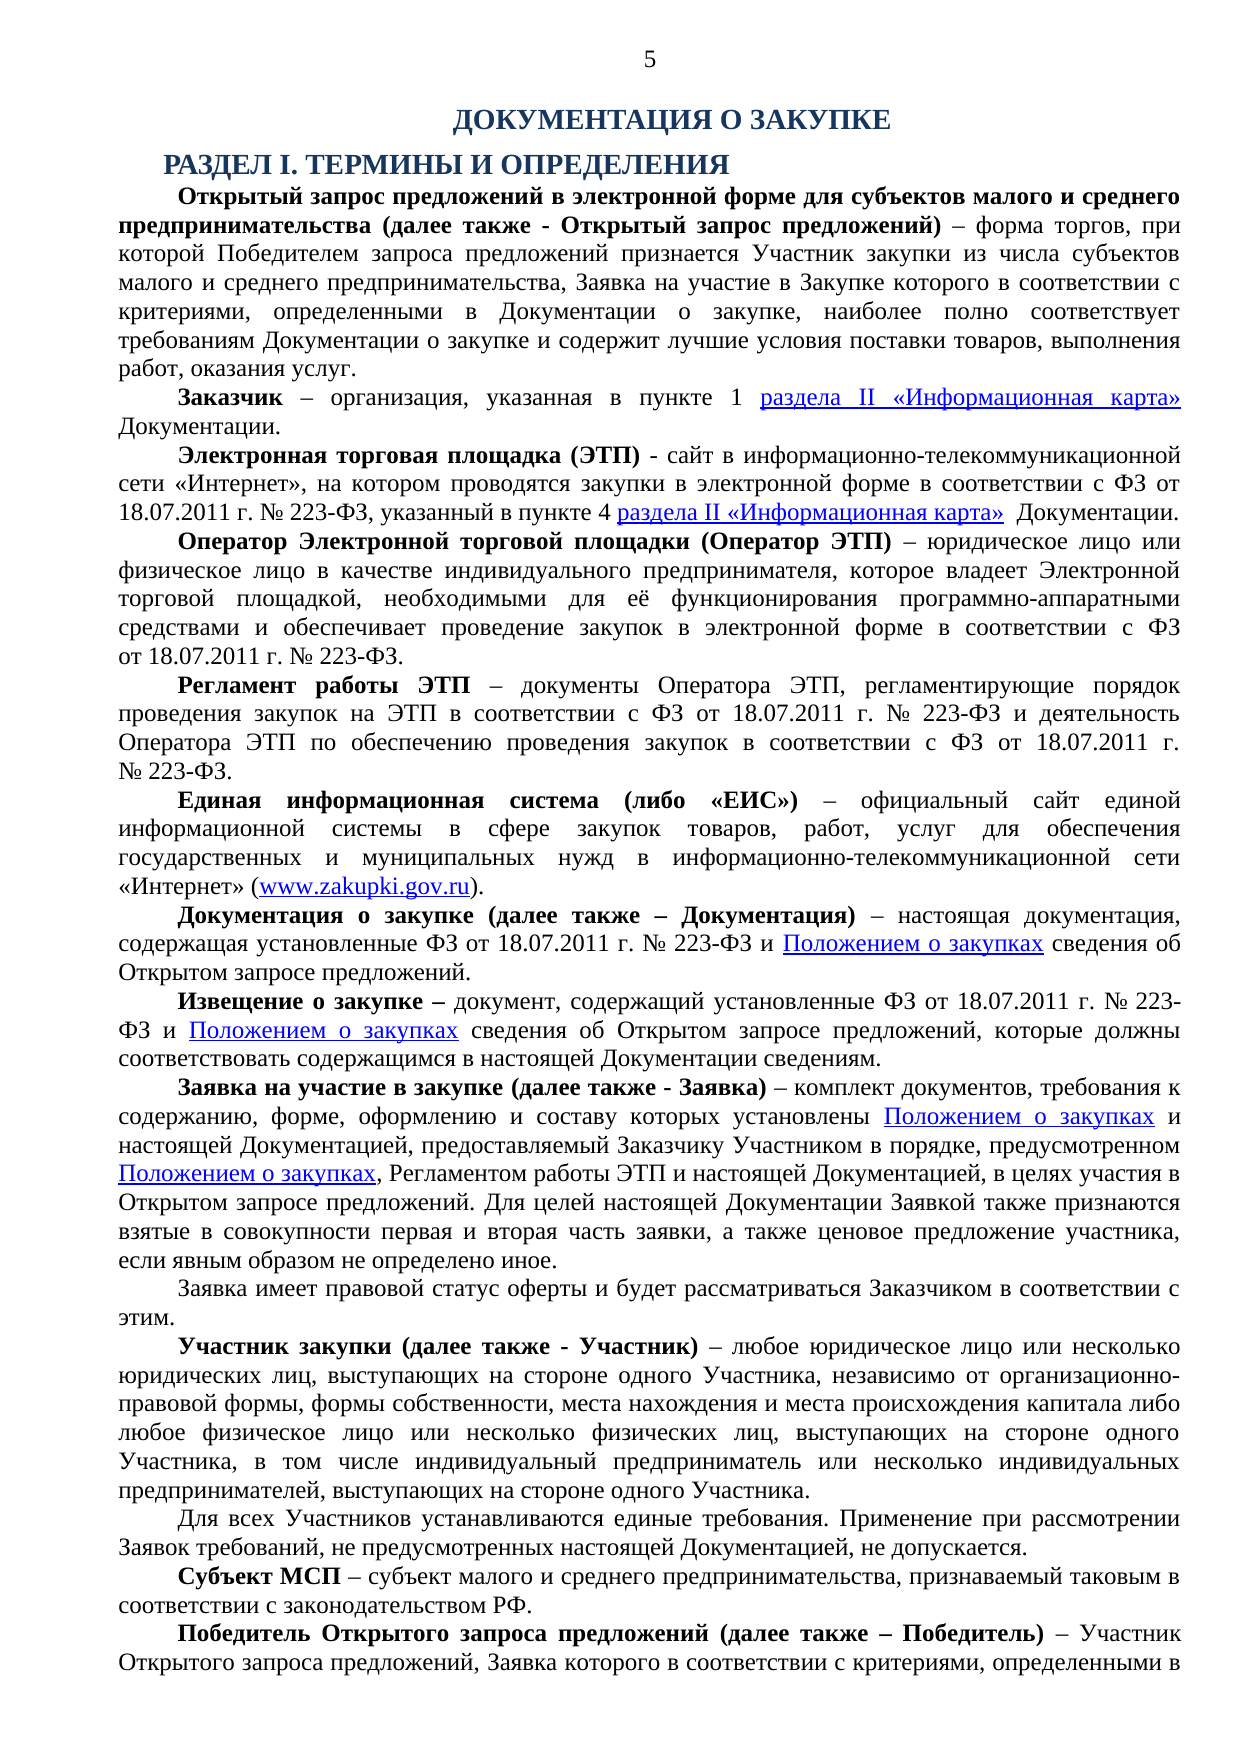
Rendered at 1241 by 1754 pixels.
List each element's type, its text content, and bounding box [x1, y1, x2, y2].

text Открытый запрос предложений в электронной форме для субъектов малого и среднего предпринимательства (далее также - Открытый запрос предложений) – форма торгов, при которой Победителем запроса предложений признается Участник закупки из числа субъектов малого и среднего предпринимательства, Заявка на участие в Закупке которого в соответствии с критериями, определенными в Документации о закупке, наиболее полно соответствует требованиям Документации о закупке и содержит лучшие условия поставки товаров, выполнения работ, оказания услуг. [118, 181, 1181, 382]
text Заявка на участие в закупке (далее также - Заявка) – комплект документов, требования к содержанию, форме, оформлению и составу которых установлены Положением о закупках и настоящей Документацией, предоставляемый Заказчику Участником в порядке, предусмотренном Положением о закупках, Регламентом работы ЭТП и настоящей Документацией, в целях участия в Открытом запросе предложений. Для целей настоящей Документации Заявкой также признаются взятые в совокупности первая и вторая часть заявки, а также ценовое предложение участника, если явным образом не определено иное. [118, 1072, 1181, 1273]
text Субъект МСП – субъект малого и среднего предпринимательства, признаваемый таковым в соответствии с законодательством РФ. [118, 1561, 1181, 1618]
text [118, 1618, 1181, 1676]
text Заявка имеет правовой статус оферты и будет рассматриваться Заказчиком в соответствии с этим. [118, 1273, 1181, 1331]
text Оператор Электронной торговой площадки (Оператор ЭТП) – юридическое лицо или физическое лицо в качестве индивидуального предпринимателя, которое владеет Электронной торговой площадкой, необходимыми для её функционирования программно-аппаратными средствами и обеспечивает проведение закупок в электронной форме в соответствии с ФЗ от 18.07.2011 г. № 223-ФЗ. [118, 526, 1181, 670]
text Для всех Участников устанавливаются единые требования. Применение при рассмотрении Заявок требований, не предусмотренных настоящей Документацией, не допускается. [118, 1503, 1181, 1561]
text Документация о закупке (далее также – Документация) – настоящая документация, содержащая установленные ФЗ от 18.07.2011 г. № 223-ФЗ и Положением о закупках сведения об Открытом запросе предложений. [118, 900, 1181, 986]
text Извещение о закупке – документ, содержащий установленные ФЗ от 18.07.2011 г. № 223-ФЗ и Положением о закупках сведения об Открытом запросе предложений, которые должны соответствовать содержащимся в настоящей Документации сведениям. [118, 986, 1181, 1072]
text Регламент работы ЭТП – документы Оператора ЭТП, регламентирующие порядок проведения закупок на ЭТП в соответствии с ФЗ от 18.07.2011 г. № 223-ФЗ и деятельность Оператора ЭТП по обеспечению проведения закупок в соответствии с ФЗ от 18.07.2011 г. № 223-ФЗ. [118, 670, 1181, 785]
text Участник закупки (далее также - Участник) – любое юридическое лицо или несколько юридических лиц, выступающих на стороне одного Участника, независимо от организационно-правовой формы, формы собственности, места нахождения и места происхождения капитала либо любое физическое лицо или несколько физических лиц, выступающих на стороне одного Участника, в том числе индивидуальный предприниматель или несколько индивидуальных предпринимателей, выступающих на стороне одного Участника. [118, 1331, 1181, 1503]
text РАЗДЕЛ I. ТЕРМИНЫ И ОПРЕДЕЛЕНИЯ [163, 147, 1181, 181]
text Единая информационная система (либо «ЕИС») – официальный сайт единой информационной системы в сфере закупок товаров, работ, услуг для обеспечения государственных и муниципальных нужд в информационно-телекоммуникационной сети «Интернет» (www.zakupki.gov.ru). [118, 785, 1181, 900]
text ДОКУМЕНТАЦИЯ О ЗАКУПКЕ [163, 102, 1181, 135]
text Заказчик – организация, указанная в пункте 1 раздела II «Информационная карта» Документации. [118, 382, 1181, 440]
text Электронная торговая площадка (ЭТП) - сайт в информационно-телекоммуникационной сети «Интернет», на котором проводятся закупки в электронной форме в соответствии с ФЗ от 18.07.2011 г. № 223-ФЗ, указанный в пункте 4 раздела II «Информационная карта» Документации. [118, 440, 1181, 526]
